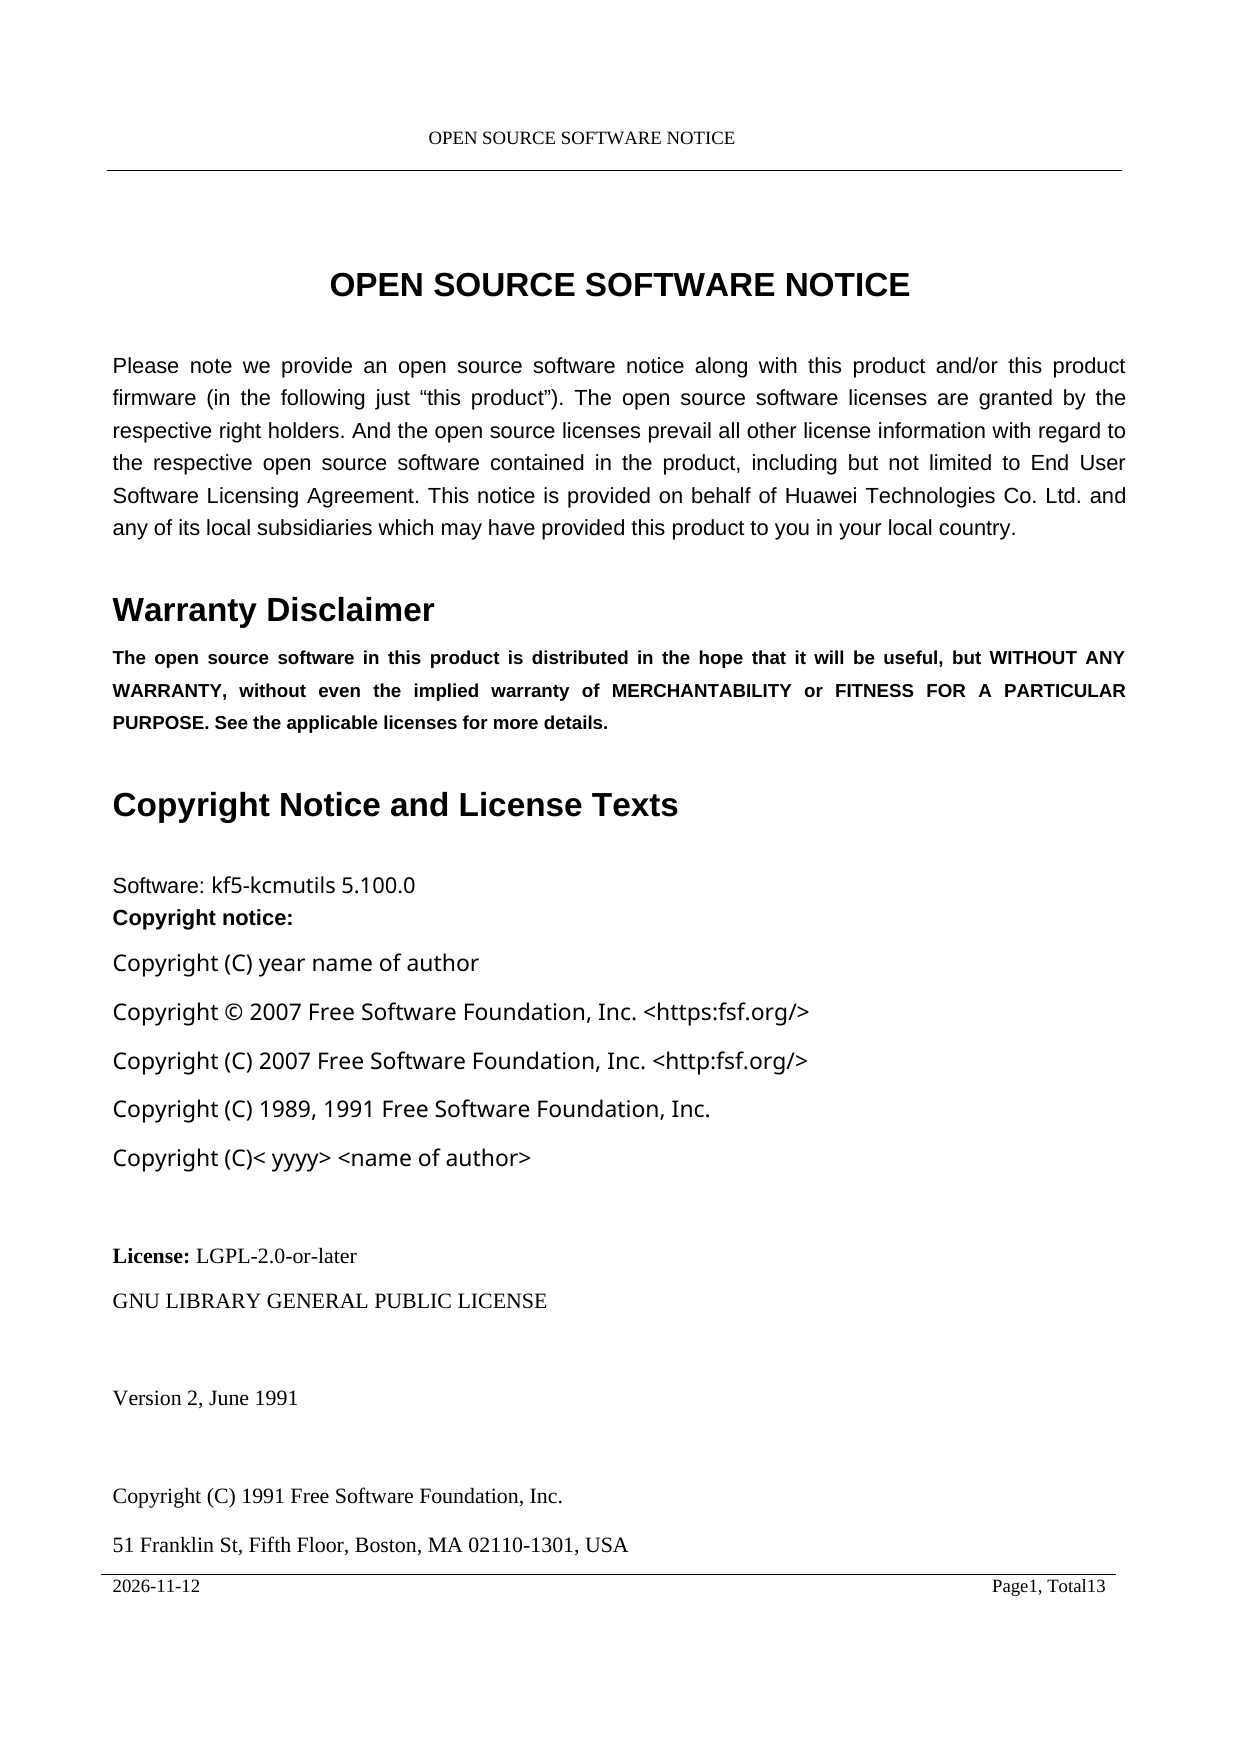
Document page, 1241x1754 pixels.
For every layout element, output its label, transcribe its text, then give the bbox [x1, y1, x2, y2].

text Copyright Notice and License Texts [112, 771, 1128, 836]
text Software: kf5-kcmutils 5.100.0 [112, 869, 1128, 901]
text Warranty Disclaimer [112, 576, 1128, 641]
text License: LGPL-2.0-or-later [112, 1239, 1128, 1272]
text Copyright (C) year name of author Copyright © 2007 Free Software Foundation, Inc. <https:fsf.org/> Copyright (C) 2007 Free Software Foundation, Inc. <http:fsf.org/> Copyright (C) 1989, 1991 Free Software Foundation, Inc. Copyright (C)< yyyy> <name of author> [112, 947, 1128, 1223]
text The open source software in this product is distributed in the hope that it will be useful, but WITHOUT ANY WARRANTY, without even the implied warranty of MERCHANTABILITY or FITNESS FOR A PARTICULAR PURPOSE. See the applicable licenses for more details. [112, 641, 1128, 739]
text OPEN SOURCE SOFTWARE NOTICE [112, 251, 1128, 316]
text Copyright notice: [112, 901, 1128, 934]
text Please note we provide an open source software notice along with this product and/or this product firmware (in the following just “this product”). The open source software licenses are granted by the respective right holders. And the open source licenses prevail all other license information with regard to the respective open source software contained in the product, including but not limited to End User Software Licensing Agreement. This notice is provided on behalf of Huawei Technologies Co. Ltd. and any of its local subsidiaries which may have provided this product to you in your local country. [112, 349, 1128, 544]
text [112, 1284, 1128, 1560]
